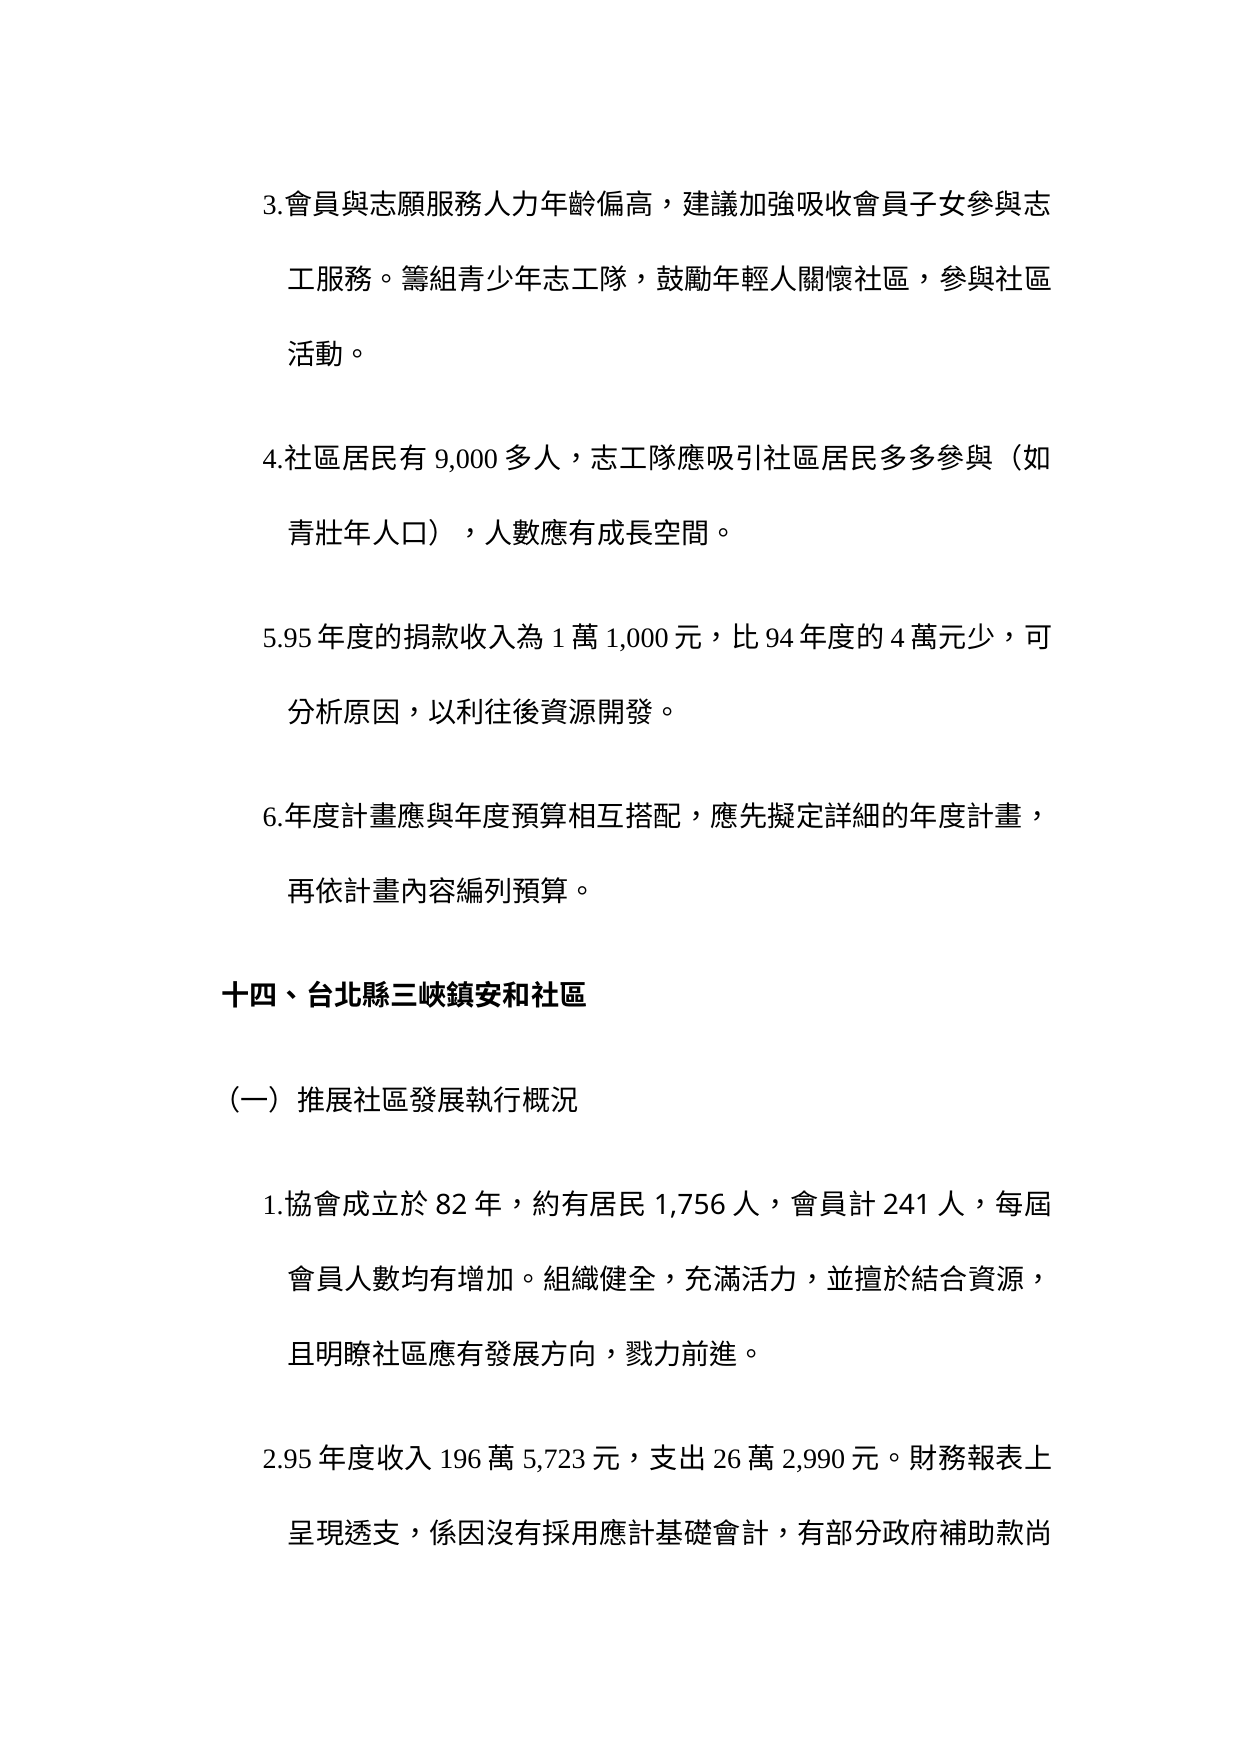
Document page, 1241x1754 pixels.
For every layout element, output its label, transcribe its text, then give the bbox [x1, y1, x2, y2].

text 6.年度計畫應與年度預算相互搭配，應先擬定詳細的年度計畫，再依計畫內容編列預算。 [262, 777, 1053, 927]
text （一）推展社區發展執行概況 [187, 1060, 1053, 1135]
text 3.會員與志願服務人力年齡偏高，建議加強吸收會員子女參與志工服務。籌組青少年志工隊，鼓勵年輕人關懷社區，參與社區活動。 [262, 164, 1053, 389]
text 1.協會成立於82年，約有居民1,756人，會員計241人，每屆會員人數均有增加。組織健全，充滿活力，並擅於結合資源，且明瞭社區應有發展方向，戮力前進。 [262, 1164, 1053, 1389]
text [262, 1419, 1053, 1569]
text 十四、台北縣三峽鎮安和社區 [221, 956, 1053, 1031]
text 5.95年度的捐款收入為1萬1,000元，比94年度的4萬元少，可分析原因，以利往後資源開發。 [262, 598, 1053, 748]
text 4.社區居民有9,000多人，志工隊應吸引社區居民多多參與（如青壯年人口），人數應有成長空間。 [262, 419, 1053, 569]
